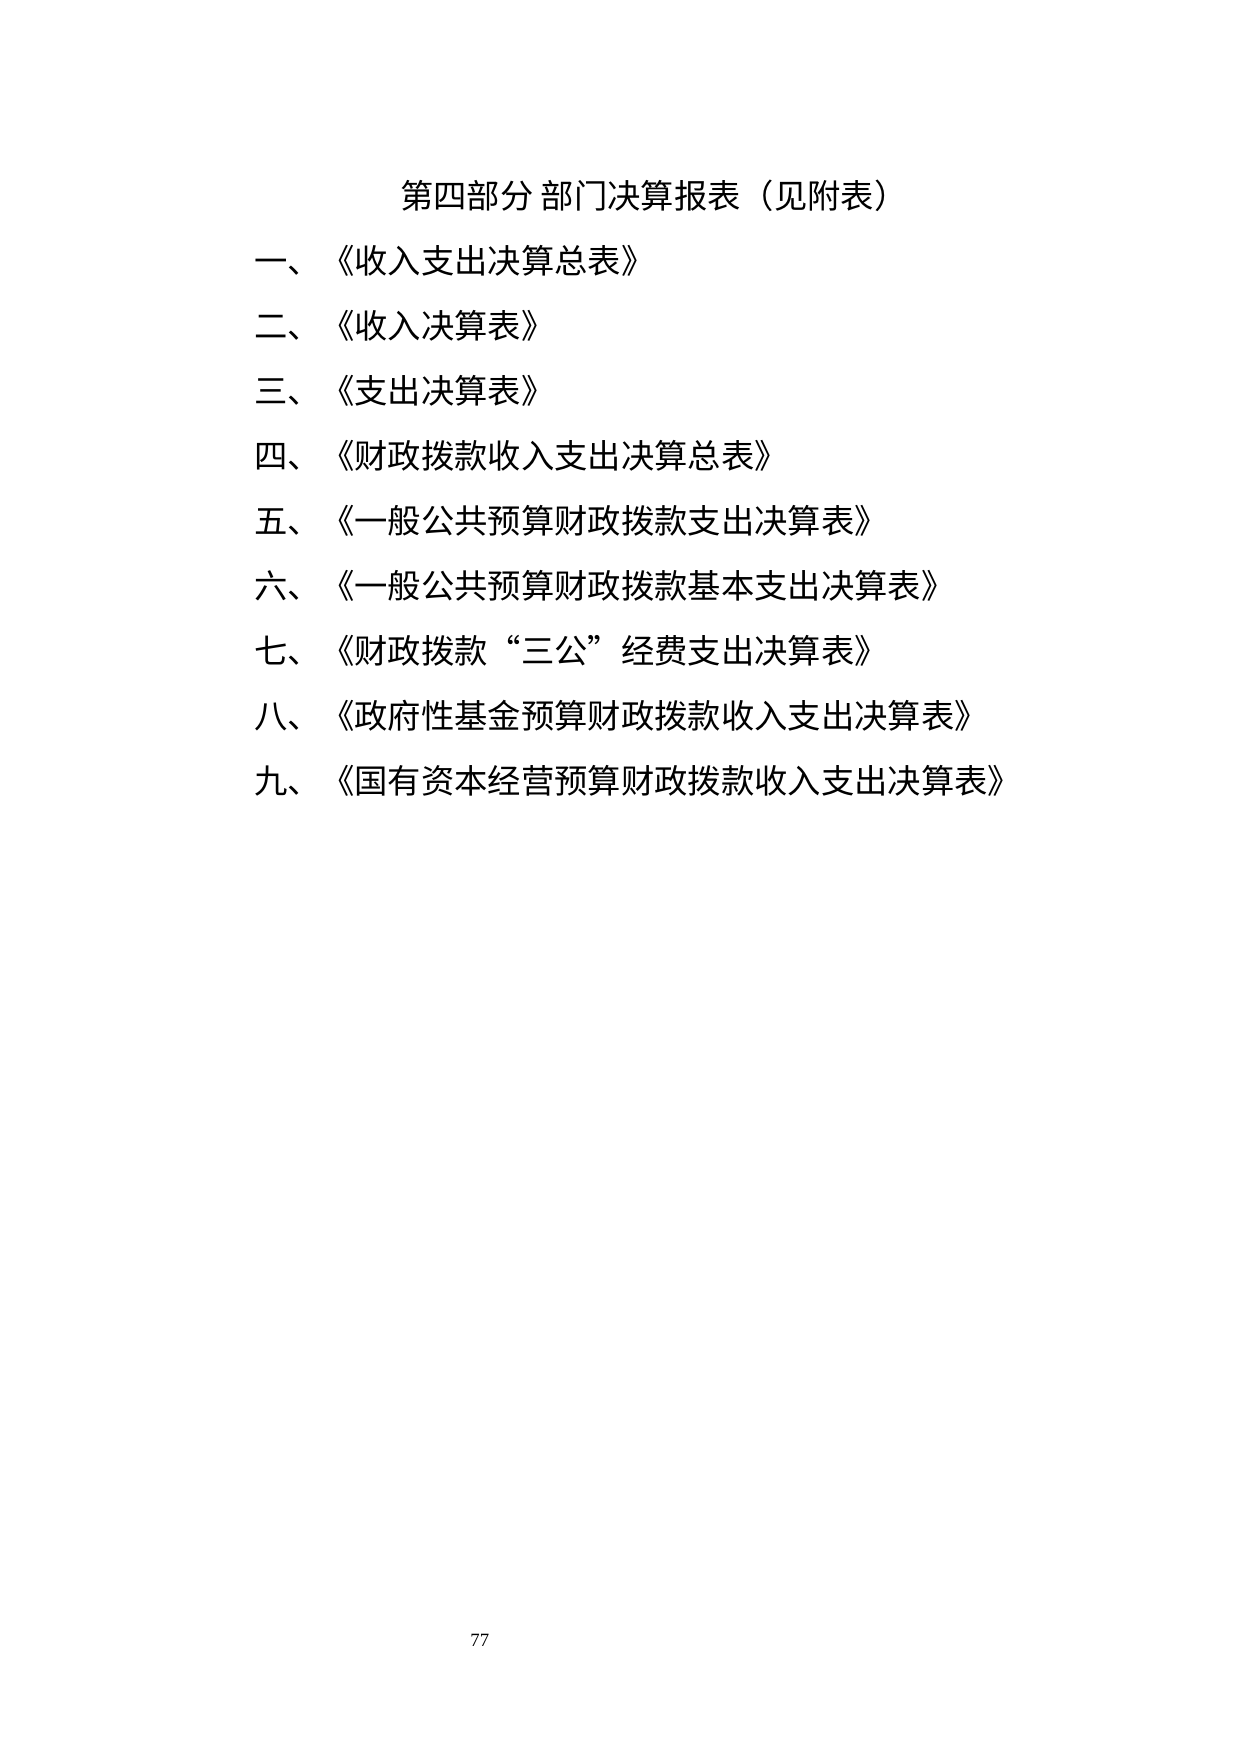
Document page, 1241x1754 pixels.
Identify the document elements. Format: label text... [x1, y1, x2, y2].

text 八、《政府性基金预算财政拨款收入支出决算表》 [187, 682, 1053, 747]
text 一、《收入支出决算总表》 [187, 227, 1053, 292]
text 六、《一般公共预算财政拨款基本支出决算表》 [187, 552, 1053, 617]
text 九、《国有资本经营预算财政拨款收入支出决算表》 [187, 747, 1053, 812]
text 第四部分 部门决算报表（见附表） [187, 162, 1053, 227]
text 七、《财政拨款“三公”经费支出决算表》 [187, 617, 1053, 682]
text 五、《一般公共预算财政拨款支出决算表》 [187, 487, 1053, 552]
text 三、《支出决算表》 [187, 357, 1053, 422]
text 二、《收入决算表》 [187, 292, 1053, 357]
text 四、《财政拨款收入支出决算总表》 [187, 422, 1053, 487]
